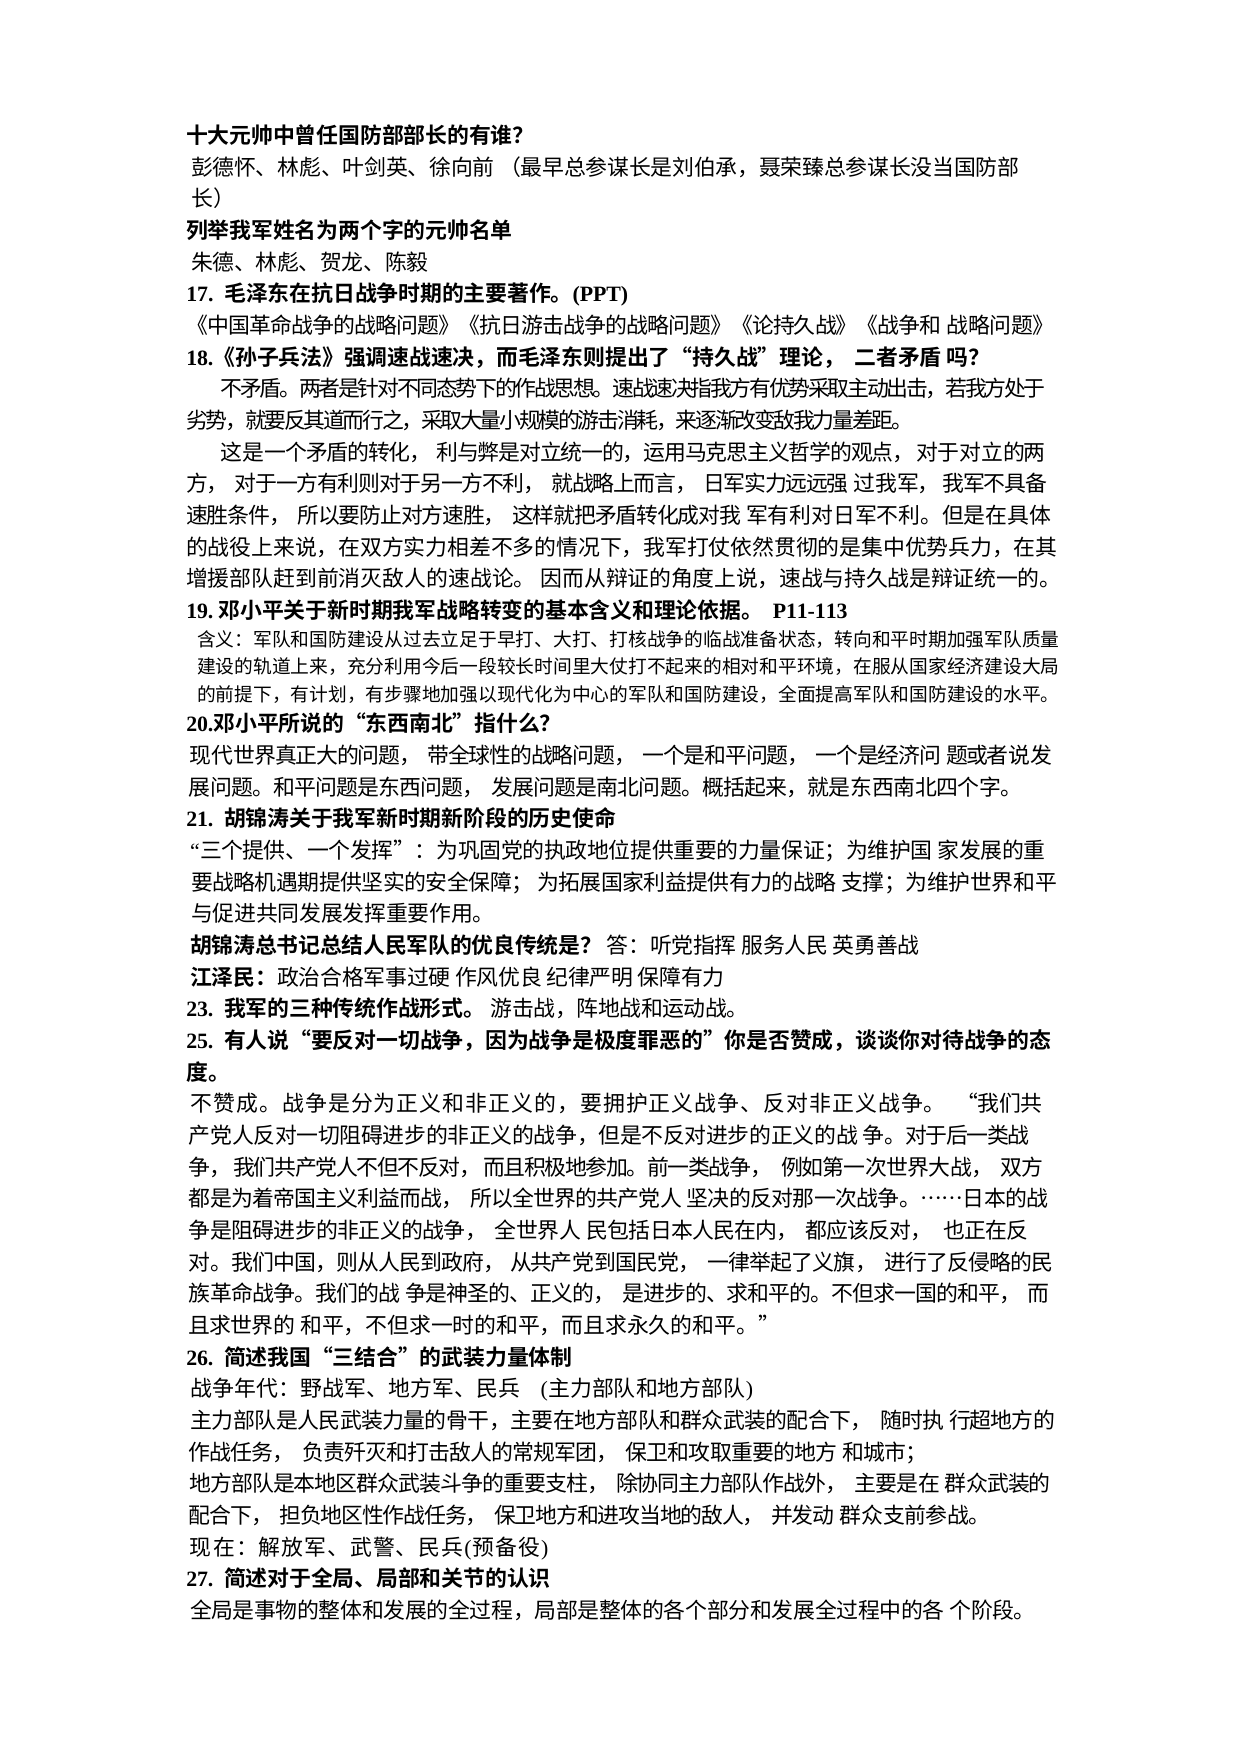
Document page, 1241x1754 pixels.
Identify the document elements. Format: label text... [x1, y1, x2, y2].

text 现代世界真正大的问题， 带全球性的战略问题， 一个是和平问题， 一个是经济问 题或者说发展问题。和平问题是东西问题， 发展问题是南北问题。概括起来，就是东西南北四个字。 [189, 738, 1061, 801]
text 这是一个矛盾的转化， 利与弊是对立统一的，运用马克思主义哲学的观点， 对于对立的两方， 对于一方有利则对于另一方不利， 就战略上而言， 日军实力远远强 过我军， 我军不具备速胜条件， 所以要防止对方速胜， 这样就把矛盾转化成对我 军有利对日军不利。但是在具体的战役上来说，在双方实力相差不多的情况下，我军打仗依然贯彻的是集中优势兵力，在其增援部队赶到前消灭敌人的速战论。 因而从辩证的角度上说，速战与持久战是辩证统一的。 [186, 435, 1061, 593]
text 江泽民：政治合格军事过硬 作风优良 纪律严明 保障有力 [190, 960, 1061, 991]
text 战争年代：野战军、地方军、民兵 (主力部队和地方部队) [190, 1371, 1061, 1403]
text 27. 简述对于全局、局部和关节的认识 [186, 1561, 1061, 1593]
text 十大元帅中曾任国防部部长的有谁？ [186, 118, 1061, 150]
text 20.邓小平所说的“东西南北”指什么？ [186, 706, 1061, 738]
text 胡锦涛总书记总结人民军队的优良传统是？ 答：听党指挥 服务人民 英勇善战 [190, 928, 1061, 960]
text 21. 胡锦涛关于我军新时期新阶段的历史使命 [186, 801, 1061, 833]
text 不赞成。战争是分为正义和非正义的，要拥护正义战争、反对非正义战争。 “我们共产党人反对一切阻碍进步的非正义的战争，但是不反对进步的正义的战 争。对于后一类战争， 我们共产党人不但不反对， 而且积极地参加。前一类战争， 例如第一次世界大战， 双方都是为着帝国主义利益而战， 所以全世界的共产党人 坚决的反对那一次战争。……日本的战争是阻碍进步的非正义的战争， 全世界人 民包括日本人民在内， 都应该反对， 也正在反对。我们中国，则从人民到政府， 从共产党到国民党， 一律举起了义旗， 进行了反侵略的民族革命战争。我们的战 争是神圣的、正义的， 是进步的、求和平的。不但求一国的和平， 而且求世界的 和平，不但求一时的和平，而且求永久的和平。” [189, 1086, 1061, 1340]
text 朱德、林彪、贺龙、陈毅 [191, 245, 1061, 276]
text 19. 邓小平关于新时期我军战略转变的基本含义和理论依据。 P11-113 [186, 593, 1061, 625]
text “三个提供、一个发挥”：为巩固党的执政地位提供重要的力量保证；为维护国 家发展的重要战略机遇期提供坚实的安全保障； 为拓展国家利益提供有力的战略 支撑；为维护世界和平与促进共同发展发挥重要作用。 [190, 833, 1061, 928]
text 彭德怀、林彪、叶剑英、徐向前 （最早总参谋长是刘伯承，聂荣臻总参谋长没当国防部长） [191, 150, 1061, 213]
text 18.《孙子兵法》强调速战速决，而毛泽东则提出了“持久战”理论， 二者矛盾 吗？ [186, 340, 1061, 371]
text 列举我军姓名为两个字的元帅名单 [186, 213, 1061, 245]
text 26. 简述我国“三结合”的武装力量体制 [186, 1340, 1061, 1371]
text 17. 毛泽东在抗日战争时期的主要著作。(PPT) [186, 276, 1061, 308]
text 地方部队是本地区群众武装斗争的重要支柱， 除协同主力部队作战外， 主要是在 群众武装的配合下， 担负地区性作战任务， 保卫地方和进攻当地的敌人， 并发动 群众支前参战。 [189, 1466, 1061, 1530]
text 25. 有人说“要反对一切战争，因为战争是极度罪恶的”你是否赞成，谈谈你对待战争的态度。 [186, 1023, 1061, 1086]
text 含义：军队和国防建设从过去立足于早打、大打、打核战争的临战准备状态，转向和平时期加强军队质量建设的轨道上来，充分利用今后一段较长时间里大仗打不起来的相对和平环境，在服从国家经济建设大局的前提下，有计划，有步骤地加强以现代化为中心的军队和国防建设，全面提高军队和国防建设的水平。 [197, 625, 1061, 706]
text 现在：解放军、武警、民兵(预备役) [189, 1530, 1061, 1561]
text 主力部队是人民武装力量的骨干，主要在地方部队和群众武装的配合下， 随时执 行超地方的作战任务， 负责歼灭和打击敌人的常规军团， 保卫和攻取重要的地方 和城市； [188, 1403, 1061, 1466]
text 23. 我军的三种传统作战形式。 游击战，阵地战和运动战。 [186, 991, 1061, 1023]
text 全局是事物的整体和发展的全过程，局部是整体的各个部分和发展全过程中的各 个阶段。 [189, 1593, 1061, 1625]
text 不矛盾。两者是针对不同态势下的作战思想。速战速决指我方有优势采取主动出击，若我方处于劣势，就要反其道而行之，采取大量小规模的游击消耗，来逐渐改变敌我力量差距。 [186, 371, 1061, 435]
text 《中国革命战争的战略问题》《抗日游击战争的战略问题》《论持久战》《战争和 战略问题》 [187, 308, 1061, 340]
